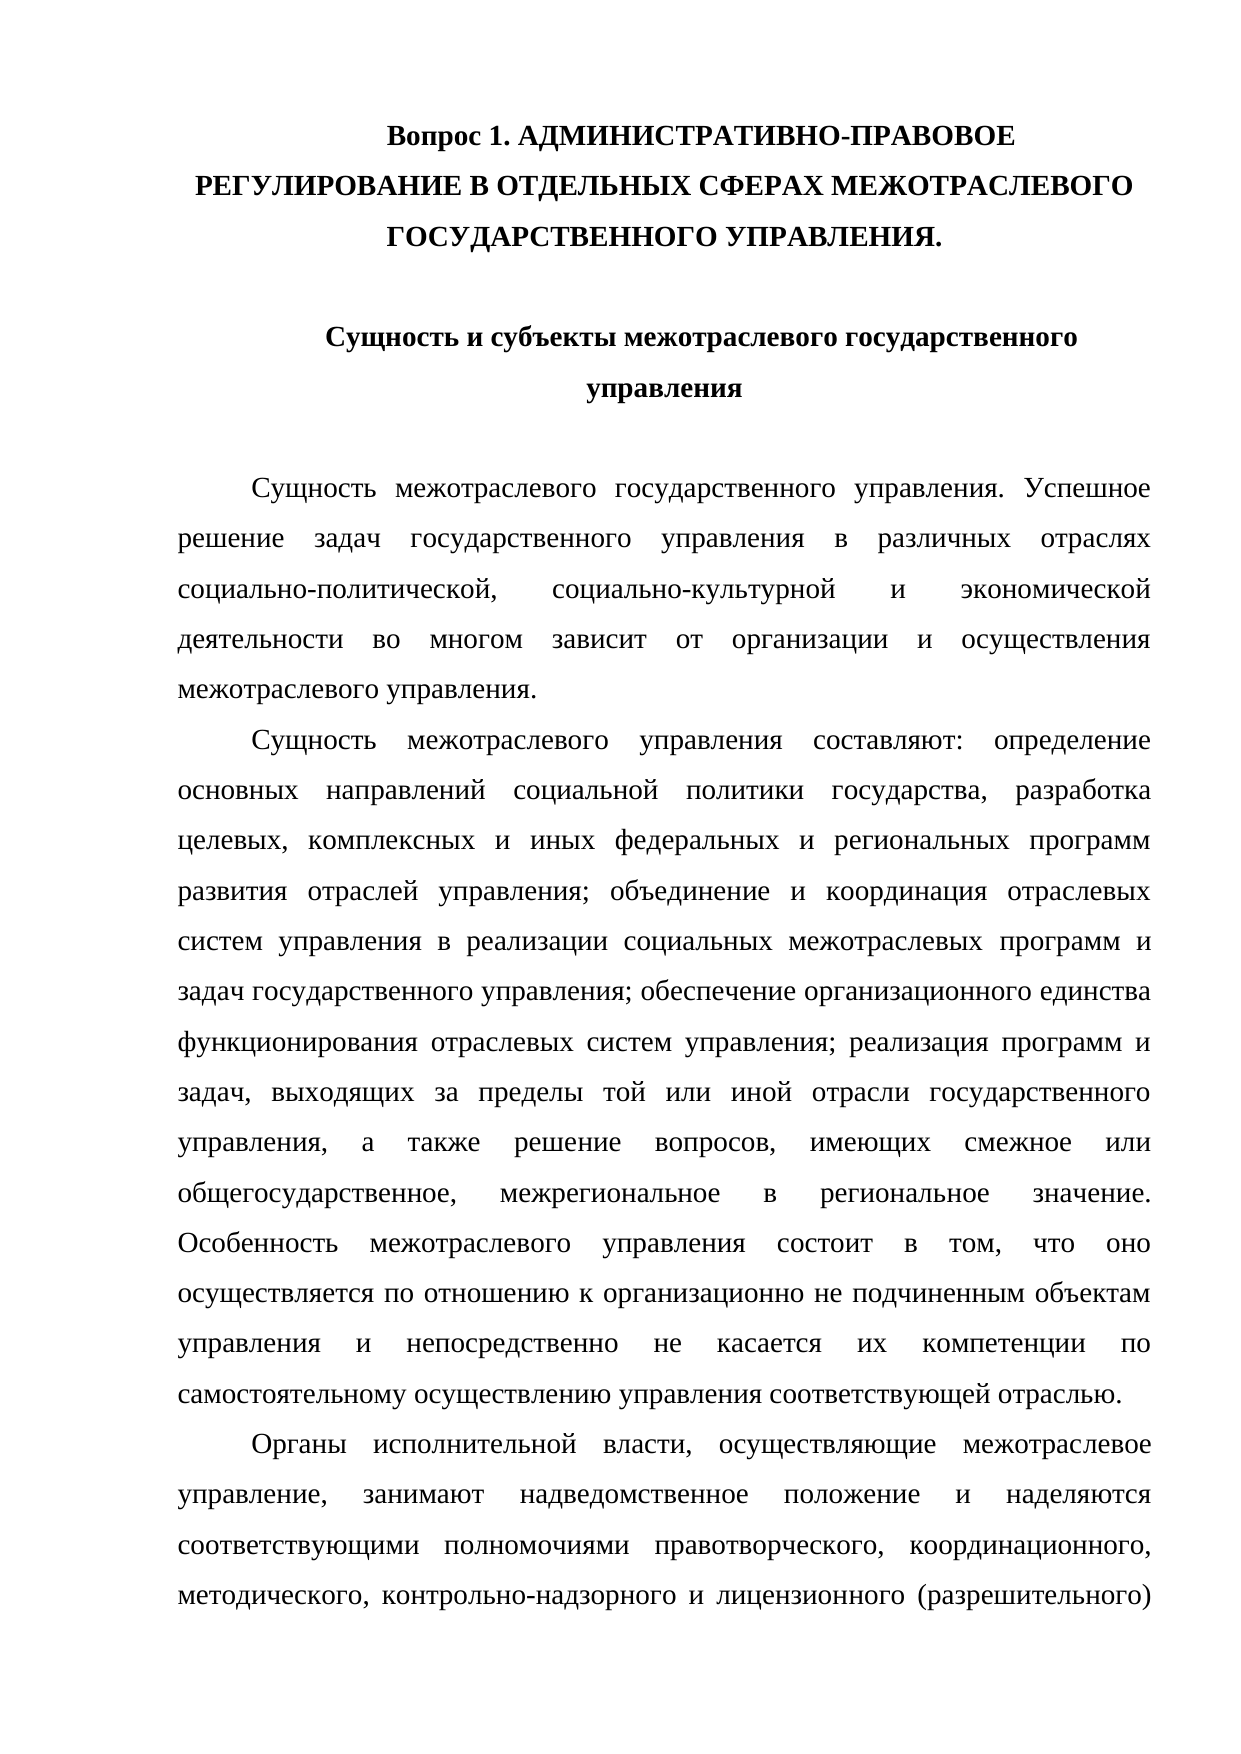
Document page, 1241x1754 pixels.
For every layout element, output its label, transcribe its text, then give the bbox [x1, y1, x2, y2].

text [177, 1426, 1152, 1611]
text Вопрос 1. АДМИНИСТРАТИВНО-ПРАВОВОЕ РЕГУЛИРОВАНИЕ В ОТДЕЛЬНЫХ СФЕРАХ МЕЖОТРАСЛЕВОГО ГОСУДАРСТВЕННОГО УПРАВЛЕНИЯ. [177, 118, 1152, 252]
text Сущность межотраслевого государственного управления. Успешное решение задач государственного управления в различных отраслях социально-политической, социально-культурной и экономической деятельности во многом зависит от организации и осуществления межотраслевого управления. [177, 470, 1152, 705]
text Сущность и субъекты межотраслевого государственного управления [177, 319, 1152, 403]
text Сущность межотраслевого управления составляют: определение основных направлений социальной политики государства, разработка целевых, комплексных и иных федеральных и региональных программ развития отраслей управления; объединение и координация отраслевых систем управления в реализации социальных межотраслевых программ и задач государственного управления; обеспечение организационного единства функционирования отраслевых систем управления; реализация программ и задач, выходящих за пределы той или иной отрасли государственного управления, а также решение вопросов, имеющих смежное или общегосударственное, межрегиональное в региональное значение. Особенность межотраслевого управления состоит в том, что оно осуществляется по отношению к организационно не подчиненным объектам управления и непосредственно не касается их компетенции по самостоятельному осуществлению управления соответствующей отраслью. [177, 722, 1152, 1409]
